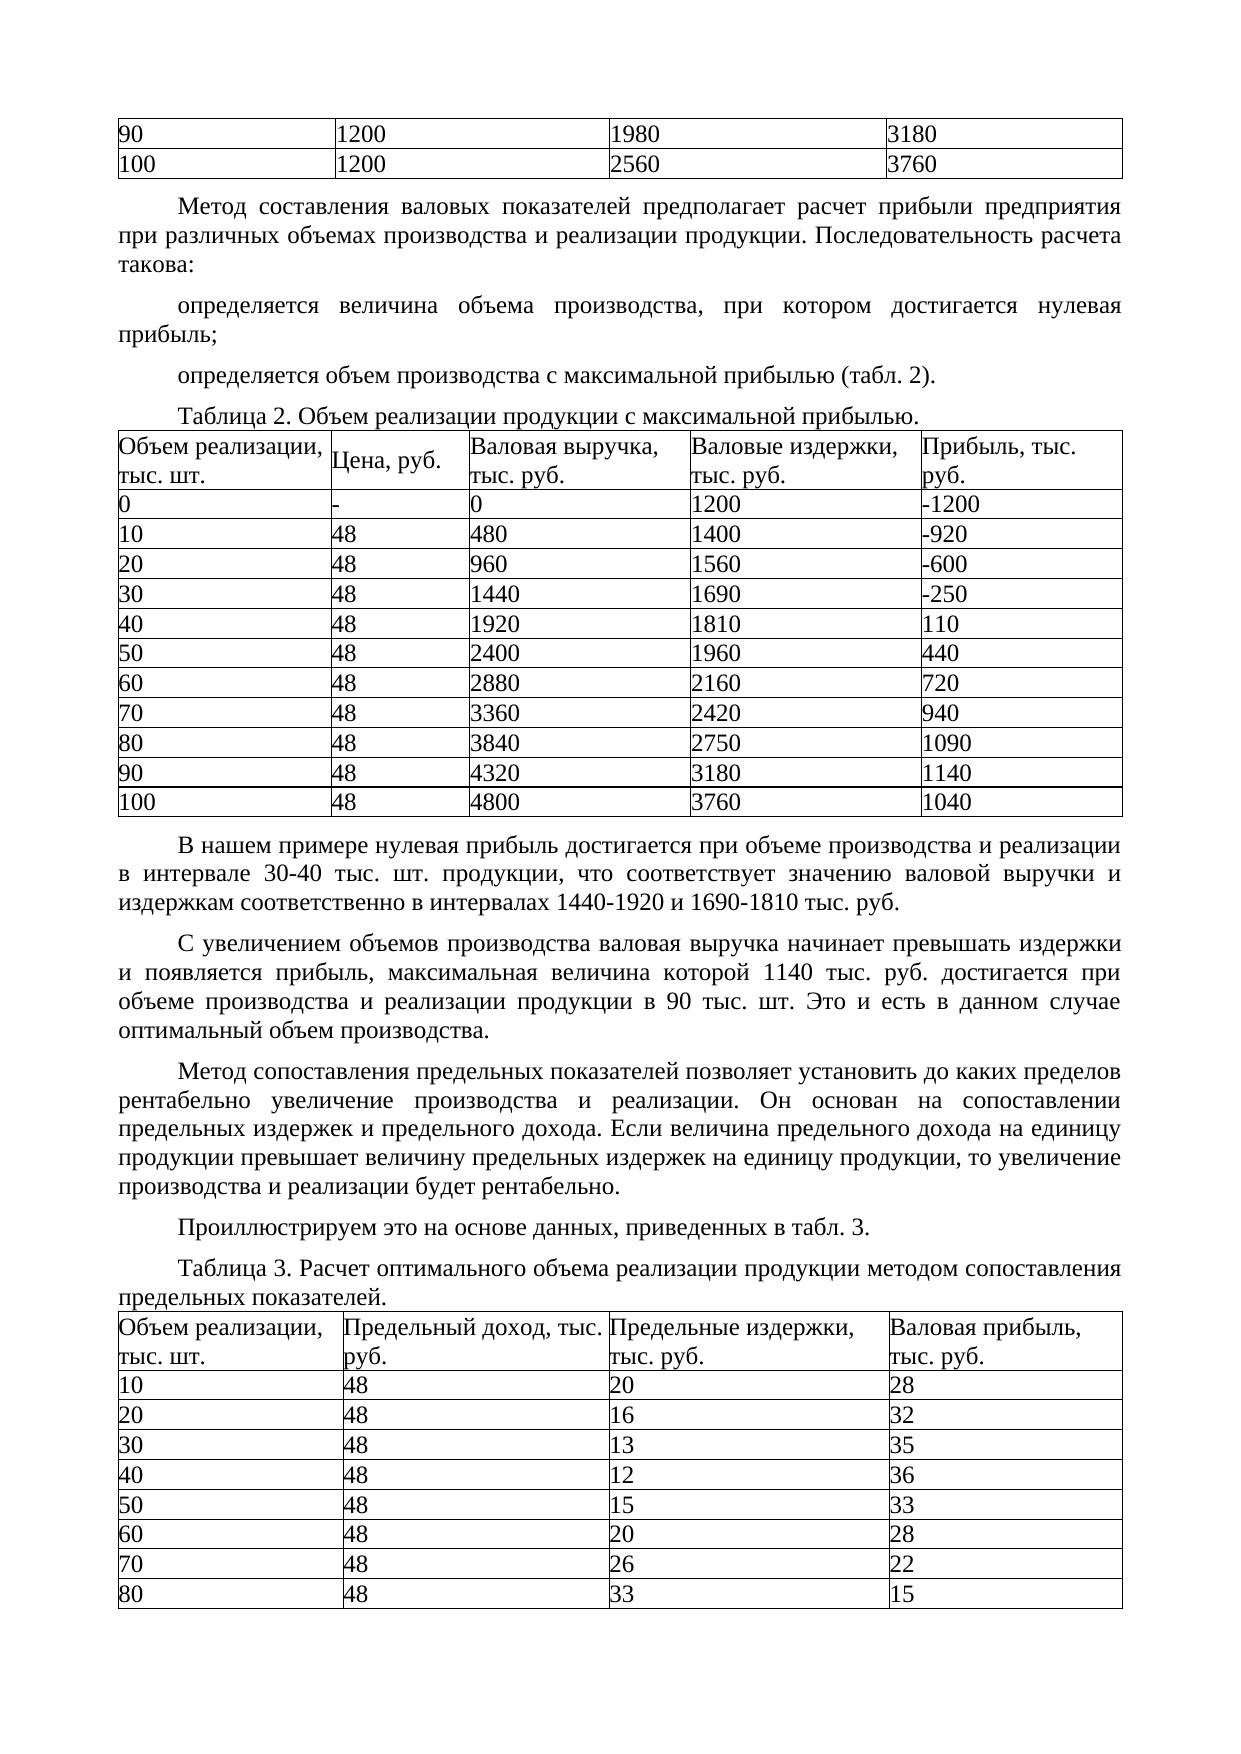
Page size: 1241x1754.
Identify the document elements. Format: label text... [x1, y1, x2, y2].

table_cell 50 [119, 639, 331, 667]
table_header Прибыль, тыс. руб. [922, 431, 1122, 488]
table_cell 48 [332, 728, 469, 757]
table_cell 720 [922, 668, 1122, 697]
text Метод сопоставления предельных показателей позволяет установить до каких пределов рентабельно увеличение производства и реализации. Он основан на сопоставлении предельных издержек и предельного дохода. Если величина предельного дохода на единицу продукции превышает величину предельных издержек на единицу продукции, то увеличение производства и реализации будет рентабельно. [118, 1056, 1122, 1200]
table_cell -250 [922, 579, 1122, 608]
table_cell 1440 [470, 579, 690, 608]
table_cell 32 [890, 1400, 1122, 1429]
table_cell - [332, 490, 469, 518]
table_cell 100 [119, 149, 335, 178]
table_cell 2750 [691, 728, 921, 757]
table_cell 48 [344, 1460, 609, 1489]
table_cell 90 [119, 119, 335, 148]
table_cell 16 [610, 1400, 889, 1429]
table_cell 48 [344, 1549, 609, 1578]
table_header Предельный доход, тыс. руб. [344, 1312, 609, 1369]
table_header Валовые издержки, тыс. руб. [691, 431, 921, 488]
table_cell 33 [610, 1579, 889, 1608]
table_cell 1090 [922, 728, 1122, 757]
table_cell 480 [470, 519, 690, 548]
table_cell 3760 [691, 788, 921, 816]
table_header Предельные издержки, тыс. руб. [610, 1312, 889, 1369]
table_cell 3180 [887, 119, 1122, 148]
table_cell -920 [922, 519, 1122, 548]
table_cell 440 [922, 639, 1122, 667]
table_cell 1560 [691, 549, 921, 578]
table_cell 3180 [691, 758, 921, 786]
text Проиллюстрируем это на основе данных, приведенных в табл. 3. [118, 1212, 1122, 1241]
table_cell 10 [119, 519, 331, 548]
table_cell 48 [344, 1430, 609, 1459]
table_cell 48 [332, 758, 469, 786]
table_cell 70 [119, 698, 331, 727]
table_cell 33 [890, 1490, 1122, 1518]
table_cell 2400 [470, 639, 690, 667]
table_cell 1920 [470, 609, 690, 637]
table_cell 70 [119, 1549, 343, 1578]
table_cell 940 [922, 698, 1122, 727]
table_cell 20 [119, 1400, 343, 1429]
table_cell 3360 [470, 698, 690, 727]
table_cell 48 [344, 1400, 609, 1429]
table_cell 1810 [691, 609, 921, 637]
table_cell 1140 [922, 758, 1122, 786]
table_cell 28 [890, 1520, 1122, 1548]
table_cell 12 [610, 1460, 889, 1489]
table_header Объем реализации, тыс. шт. [119, 431, 331, 488]
table_cell 1040 [922, 788, 1122, 816]
table_cell 1690 [691, 579, 921, 608]
table_cell 22 [890, 1549, 1122, 1578]
table_cell 4800 [470, 788, 690, 816]
table_cell 80 [119, 728, 331, 757]
table_cell 48 [332, 668, 469, 697]
table_cell 48 [332, 549, 469, 578]
table_cell 48 [332, 788, 469, 816]
table_cell 90 [119, 758, 331, 786]
table_cell 15 [610, 1490, 889, 1518]
table_cell 48 [344, 1579, 609, 1608]
table_header Валовая выручка, тыс. руб. [470, 431, 690, 488]
table_cell -600 [922, 549, 1122, 578]
table_cell 2160 [691, 668, 921, 697]
table_cell 1960 [691, 639, 921, 667]
table_cell 28 [890, 1371, 1122, 1399]
table_cell 20 [119, 549, 331, 578]
table_cell 2880 [470, 668, 690, 697]
table_cell 48 [332, 519, 469, 548]
table_cell 3760 [887, 149, 1122, 178]
table_cell 13 [610, 1430, 889, 1459]
table_header Объем реализации, тыс. шт. [119, 1312, 343, 1369]
table_cell 1200 [336, 149, 609, 178]
table_cell 50 [119, 1490, 343, 1518]
table_header Цена, руб. [332, 431, 469, 488]
table_cell 0 [119, 490, 331, 518]
text определяется величина объема производства, при котором достигается нулевая прибыль; [118, 290, 1122, 347]
table_cell 60 [119, 1520, 343, 1548]
table_cell 4320 [470, 758, 690, 786]
table_cell 100 [119, 788, 331, 816]
table_cell 15 [890, 1579, 1122, 1608]
text Таблица 2. Объем реализации продукции с максимальной прибылью. [118, 401, 1122, 430]
table_header Валовая прибыль, тыс. руб. [890, 1312, 1122, 1369]
table_cell 2560 [610, 149, 886, 178]
table_cell 40 [119, 1460, 343, 1489]
table_cell 2420 [691, 698, 921, 727]
table_cell 30 [119, 579, 331, 608]
table_cell 48 [344, 1520, 609, 1548]
text В нашем примере нулевая прибыль достигается при объеме производства и реализации в интервале 30-40 тыс. шт. продукции, что соответствует значению валовой выручки и издержкам соответственно в интервалах 1440-1920 и 1690-1810 тыс. руб. [118, 830, 1122, 916]
table_cell 80 [119, 1579, 343, 1608]
table_cell 35 [890, 1430, 1122, 1459]
table_cell 1400 [691, 519, 921, 548]
table_cell 110 [922, 609, 1122, 637]
table_cell 960 [470, 549, 690, 578]
text Таблица 3. Расчет оптимального объема реализации продукции методом сопоставления предельных показателей. [118, 1253, 1122, 1311]
table_cell 26 [610, 1549, 889, 1578]
table_cell 48 [344, 1490, 609, 1518]
table_cell 1980 [610, 119, 886, 148]
table_cell 20 [610, 1520, 889, 1548]
table_cell 30 [119, 1430, 343, 1459]
text определяется объем производства с максимальной прибылью (табл. 2). [118, 360, 1122, 389]
text С увеличением объемов производства валовая выручка начинает превышать издержки и появляется прибыль, максимальная величина которой 1140 тыс. руб. достигается при объеме производства и реализации продукции в 90 тыс. шт. Это и есть в данном случае оптимальный объем производства. [118, 928, 1122, 1043]
table_cell 36 [890, 1460, 1122, 1489]
table_cell 48 [332, 609, 469, 637]
table_cell 1200 [691, 490, 921, 518]
table_cell 40 [119, 609, 331, 637]
table_cell 60 [119, 668, 331, 697]
table_cell 48 [332, 579, 469, 608]
table_cell 10 [119, 1371, 343, 1399]
table_cell 48 [332, 639, 469, 667]
table_cell 48 [344, 1371, 609, 1399]
text Метод составления валовых показателей предполагает расчет прибыли предприятия при различных объемах производства и реализации продукции. Последовательность расчета такова: [118, 191, 1122, 277]
table_cell 20 [610, 1371, 889, 1399]
table_cell -1200 [922, 490, 1122, 518]
table_cell 48 [332, 698, 469, 727]
table_cell 0 [470, 490, 690, 518]
table_cell 3840 [470, 728, 690, 757]
table_cell 1200 [336, 119, 609, 148]
